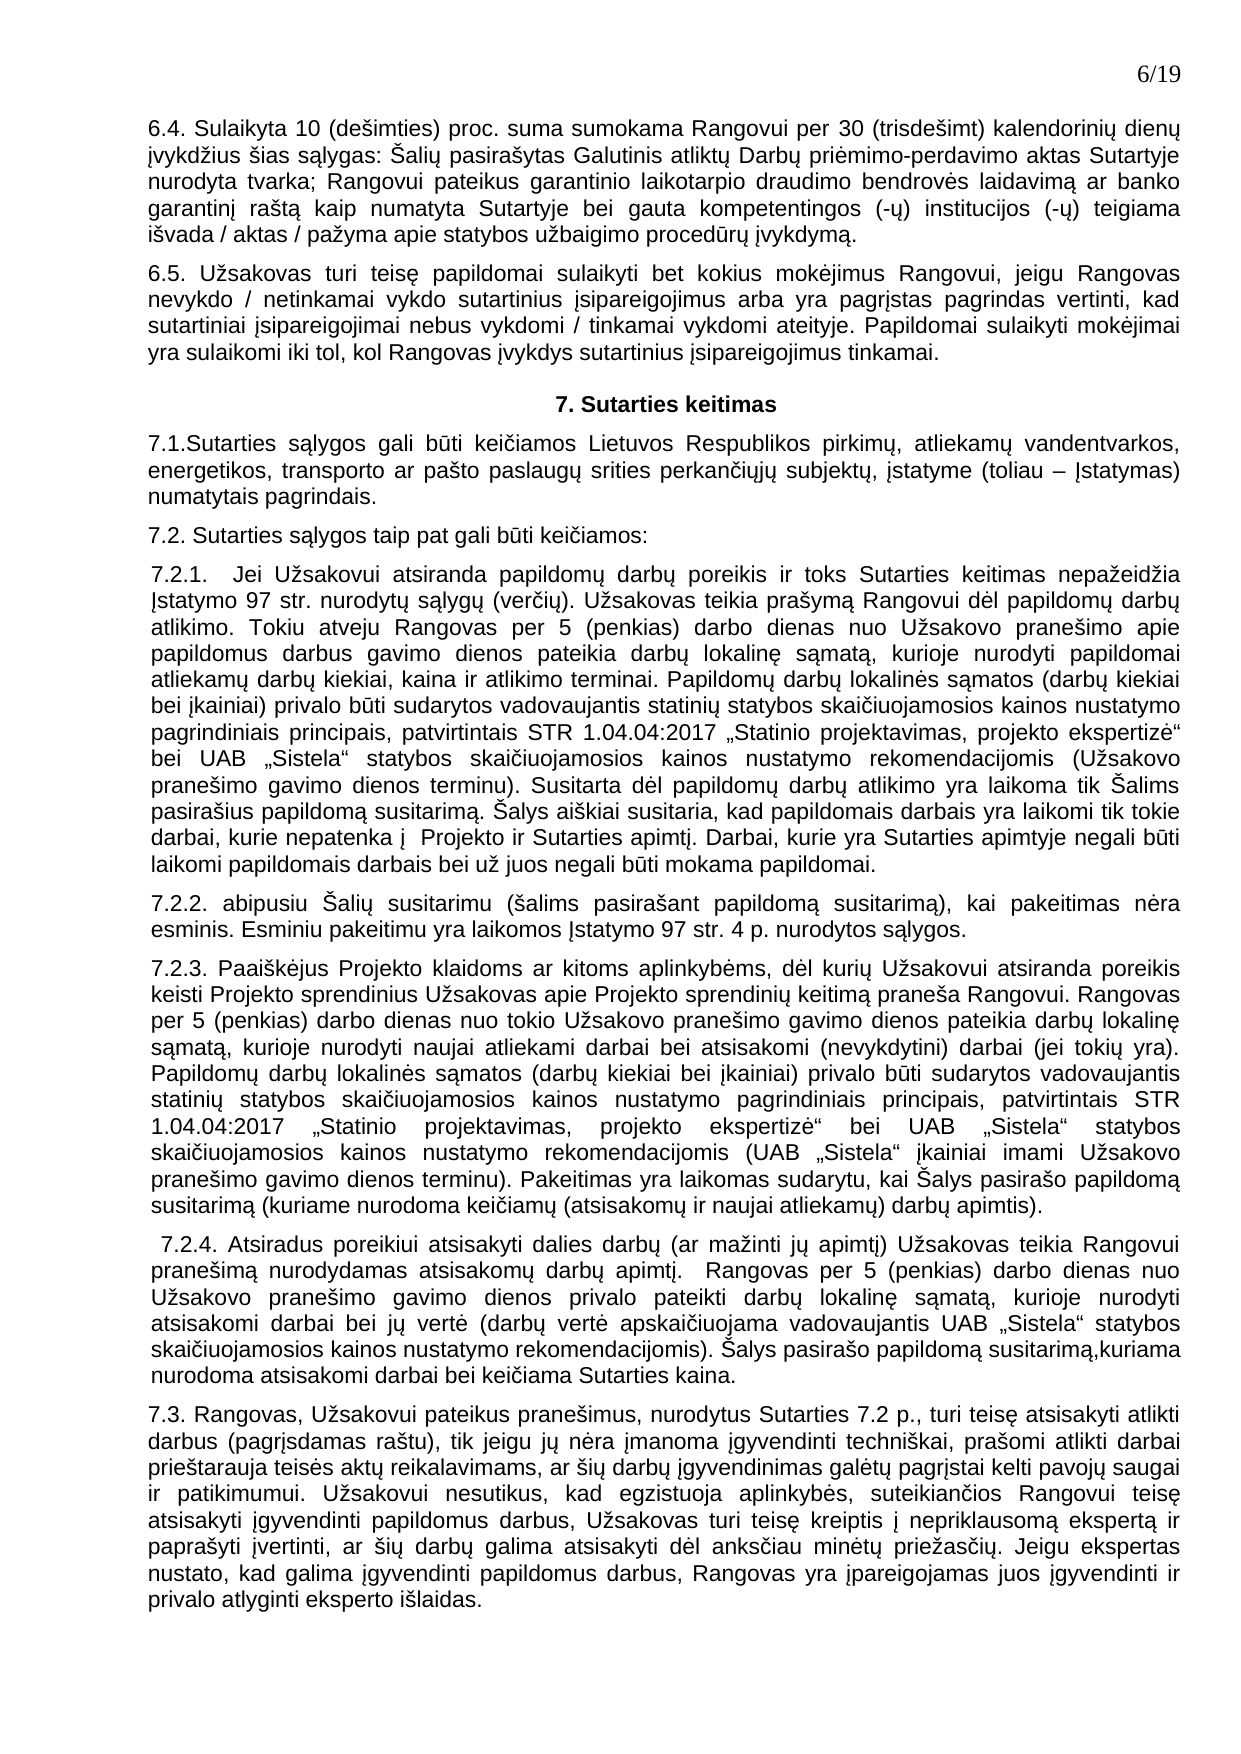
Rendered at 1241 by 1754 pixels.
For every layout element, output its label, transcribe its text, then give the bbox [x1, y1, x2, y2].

list 7.2.2. abipusiu Šalių susitarimu (šalims pasirašant papildomą susitarimą), kai pakeitimas nėra esminis. Esminiu pakeitimu yra laikomos Įstatymo 97 str. 4 p. nurodytos sąlygos. [151, 889, 1181, 942]
text 7.1.Sutarties sąlygos gali būti keičiamos Lietuvos Respublikos pirkimų, atliekamų vandentvarkos, energetikos, transporto ar pašto paslaugų srities perkančiųjų subjektų, įstatyme (toliau – Įstatymas) numatytais pagrindais. [148, 430, 1181, 509]
list 7.2.1. Jei Užsakovui atsiranda papildomų darbų poreikis ir toks Sutarties keitimas nepažeidžia Įstatymo 97 str. nurodytų sąlygų (verčių). Užsakovas teikia prašymą Rangovui dėl papildomų darbų atlikimo. Tokiu atveju Rangovas per 5 (penkias) darbo dienas nuo Užsakovo pranešimo apie papildomus darbus gavimo dienos pateikia darbų lokalinę sąmatą, kurioje nurodyti papildomai atliekamų darbų kiekiai, kaina ir atlikimo terminai. Papildomų darbų lokalinės sąmatos (darbų kiekiai bei įkainiai) privalo būti sudarytos vadovaujantis statinių statybos skaičiuojamosios kainos nustatymo pagrindiniais principais, patvirtintais STR 1.04.04:2017 „Statinio projektavimas, projekto ekspertizė“ bei UAB „Sistela“ statybos skaičiuojamosios kainos nustatymo rekomendacijomis (Užsakovo pranešimo gavimo dienos terminu). Susitarta dėl papildomų darbų atlikimo yra laikoma tik Šalims pasirašius papildomą susitarimą. Šalys aiškiai susitaria, kad papildomais darbais yra laikomi tik tokie darbai, kurie nepatenka į Projekto ir Sutarties apimtį. Darbai, kurie yra Sutarties apimtyje negali būti laikomi papildomais darbais bei už juos negali būti mokama papildomai. [151, 561, 1181, 877]
list 7.3. Rangovas, Užsakovui pateikus pranešimus, nurodytus Sutarties 7.2 p., turi teisę atsisakyti atlikti darbus (pagrįsdamas raštu), tik jeigu jų nėra įmanoma įgyvendinti techniškai, prašomi atlikti darbai prieštarauja teisės aktų reikalavimams, ar šių darbų įgyvendinimas galėtų pagrįstai kelti pavojų saugai ir patikimumui. Užsakovui nesutikus, kad egzistuoja aplinkybės, suteikiančios Rangovui teisę atsisakyti įgyvendinti papildomus darbus, Užsakovas turi teisę kreiptis į nepriklausomą ekspertą ir paprašyti įvertinti, ar šių darbų galima atsisakyti dėl anksčiau minėtų priežasčių. Jeigu ekspertas nustato, kad galima įgyvendinti papildomus darbus, Rangovas yra įpareigojamas juos įgyvendinti ir privalo atlyginti eksperto išlaidas. [148, 1401, 1181, 1612]
list 7. Sutarties keitimas [151, 391, 1181, 418]
subtitle 6.5. Užsakovas turi teisę papildomai sulaikyti bet kokius mokėjimus Rangovui, jeigu Rangovas nevykdo / netinkamai vykdo sutartinius įsipareigojimus arba yra pagrįstas pagrindas vertinti, kad sutartiniai įsipareigojimai nebus vykdomi / tinkamai vykdomi ateityje. Papildomai sulaikyti mokėjimai yra sulaikomi iki tol, kol Rangovas įvykdys sutartinius įsipareigojimus tinkamai. [148, 260, 1181, 365]
list 7.2.4. Atsiradus poreikiui atsisakyti dalies darbų (ar mažinti jų apimtį) Užsakovas teikia Rangovui pranešimą nurodydamas atsisakomų darbų apimtį. Rangovas per 5 (penkias) darbo dienas nuo Užsakovo pranešimo gavimo dienos privalo pateikti darbų lokalinę sąmatą, kurioje nurodyti atsisakomi darbai bei jų vertė (darbų vertė apskaičiuojama vadovaujantis UAB „Sistela“ statybos skaičiuojamosios kainos nustatymo rekomendacijomis). Šalys pasirašo papildomą susitarimą,kuriama nurodoma atsisakomi darbai bei keičiama Sutarties kaina. [151, 1231, 1181, 1389]
subtitle 6.4. Sulaikyta 10 (dešimties) proc. suma sumokama Rangovui per 30 (trisdešimt) kalendorinių dienų įvykdžius šias sąlygas: Šalių pasirašytas Galutinis atliktų Darbų priėmimo-perdavimo aktas Sutartyje nurodyta tvarka; Rangovui pateikus garantinio laikotarpio draudimo bendrovės laidavimą ar banko garantinį raštą kaip numatyta Sutartyje bei gauta kompetentingos (-ų) institucijos (-ų) teigiama išvada / aktas / pažyma apie statybos užbaigimo procedūrų įvykdymą. [148, 115, 1181, 247]
text 7.2. Sutarties sąlygos taip pat gali būti keičiamos: [148, 522, 1181, 548]
list 7.2.3. Paaiškėjus Projekto klaidoms ar kitoms aplinkybėms, dėl kurių Užsakovui atsiranda poreikis keisti Projekto sprendinius Užsakovas apie Projekto sprendinių keitimą praneša Rangovui. Rangovas per 5 (penkias) darbo dienas nuo tokio Užsakovo pranešimo gavimo dienos pateikia darbų lokalinę sąmatą, kurioje nurodyti naujai atliekami darbai bei atsisakomi (nevykdytini) darbai (jei tokių yra). Papildomų darbų lokalinės sąmatos (darbų kiekiai bei įkainiai) privalo būti sudarytos vadovaujantis statinių statybos skaičiuojamosios kainos nustatymo pagrindiniais principais, patvirtintais STR 1.04.04:2017 „Statinio projektavimas, projekto ekspertizė“ bei UAB „Sistela“ statybos skaičiuojamosios kainos nustatymo rekomendacijomis (UAB „Sistela“ įkainiai imami Užsakovo pranešimo gavimo dienos terminu). Pakeitimas yra laikomas sudarytu, kai Šalys pasirašo papildomą susitarimą (kuriame nurodoma keičiamų (atsisakomų ir naujai atliekamų) darbų apimtis). [151, 955, 1181, 1218]
